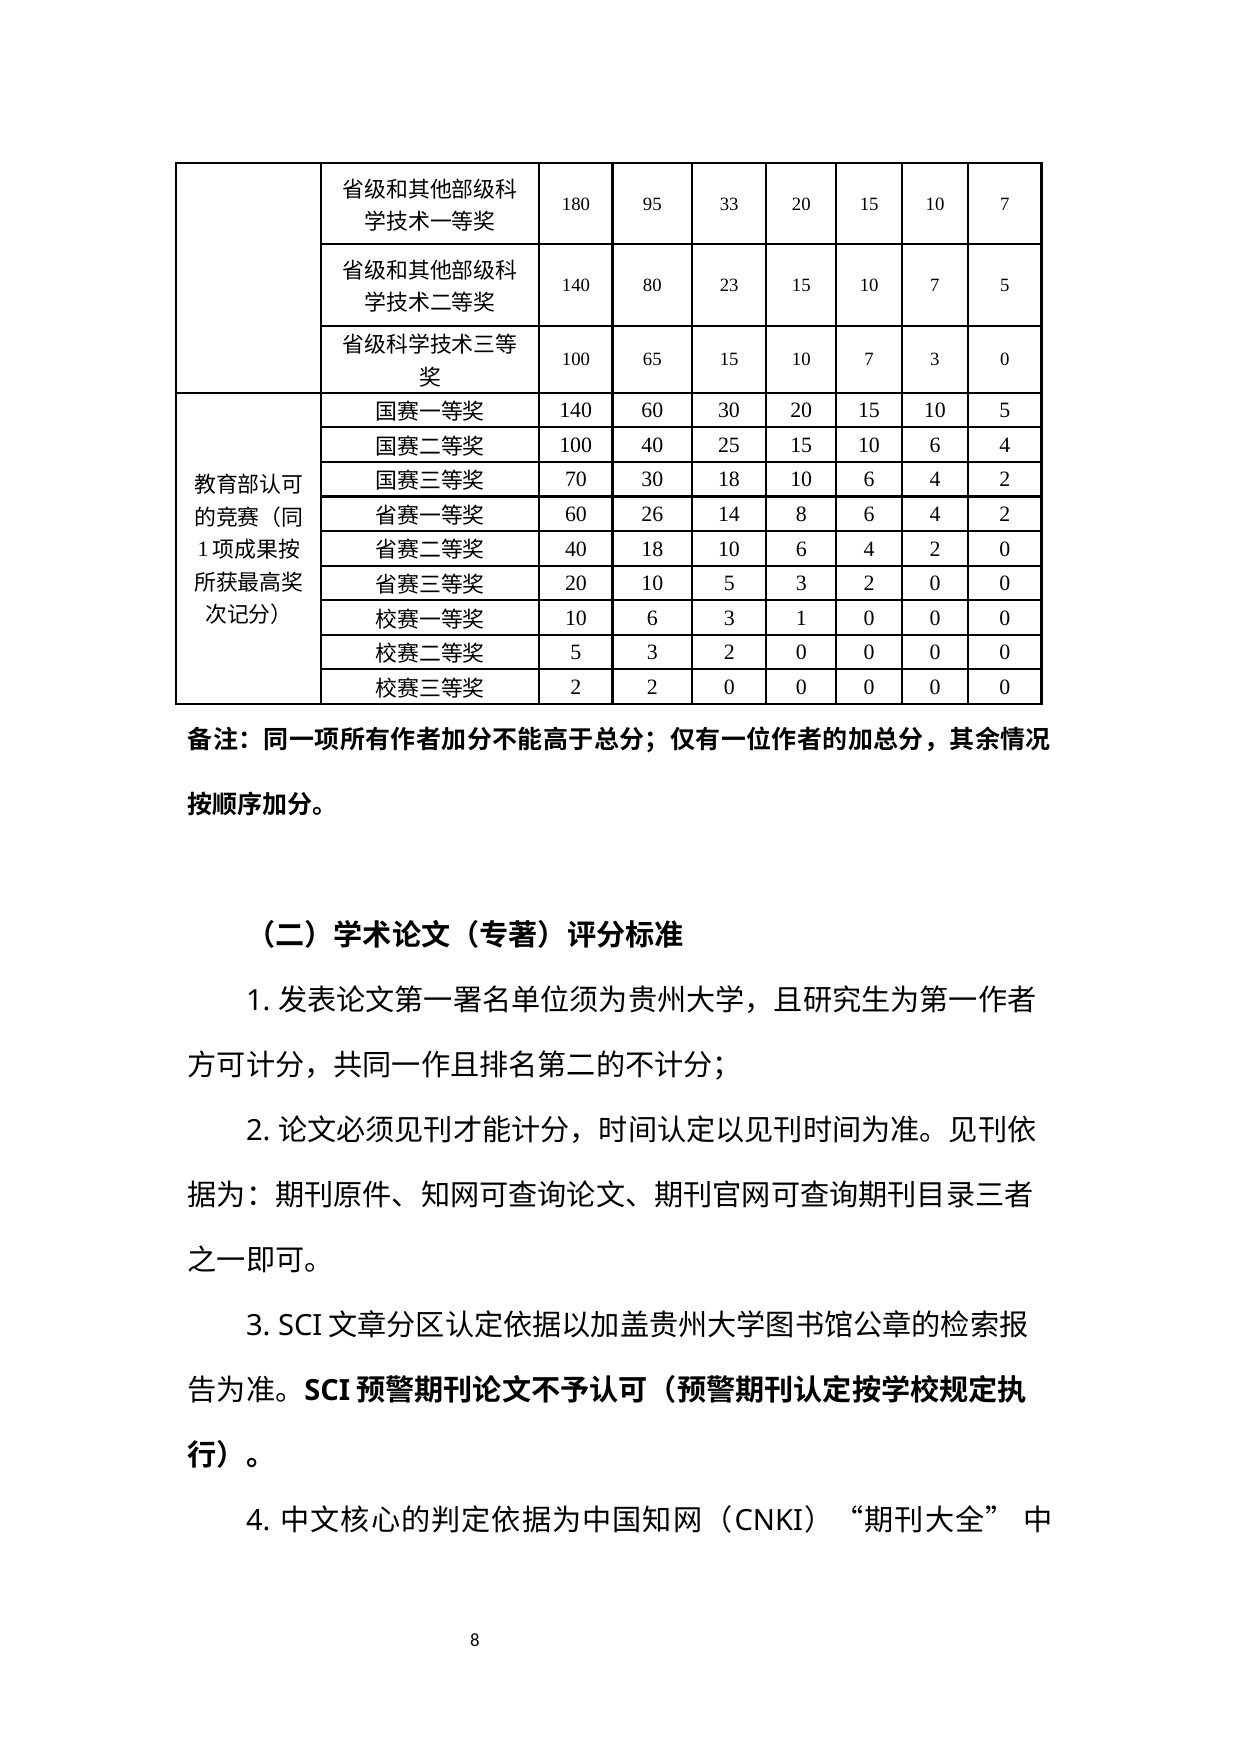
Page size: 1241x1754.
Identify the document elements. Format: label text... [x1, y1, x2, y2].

table_cell 20 [767, 394, 835, 426]
table_cell 140 [540, 245, 611, 324]
table_cell 0 [969, 327, 1040, 392]
table_cell 0 [837, 601, 901, 634]
table_cell 0 [969, 601, 1040, 634]
table_cell 国赛二等奖 [322, 428, 538, 461]
table_cell 0 [693, 670, 765, 703]
table_cell 15 [693, 327, 765, 392]
table_cell 0 [767, 670, 835, 703]
table_cell 180 [540, 164, 611, 243]
table_cell 14 [693, 498, 765, 530]
table_cell 15 [767, 428, 835, 461]
table_cell 0 [969, 532, 1040, 564]
table_cell 1 [767, 601, 835, 634]
table_cell 7 [903, 245, 967, 324]
table_cell 6 [767, 532, 835, 564]
table_cell 3 [903, 327, 967, 392]
table_cell 0 [837, 636, 901, 668]
table_cell 15 [837, 394, 901, 426]
table_cell 2 [540, 670, 611, 703]
table_cell 60 [540, 498, 611, 530]
table_cell 2 [969, 498, 1040, 530]
table_cell 15 [837, 164, 901, 243]
table_cell 26 [614, 498, 691, 530]
table_cell 省级和其他部级科学技术二等奖 [322, 245, 538, 324]
table_cell 国赛三等奖 [322, 463, 538, 495]
table_cell 教育部认可的竞赛（同1项成果按所获最高奖次记分） [177, 394, 320, 703]
text （二）学术论文（专著）评分标准 [187, 900, 1053, 965]
table_cell 2 [903, 532, 967, 564]
table_cell 40 [614, 428, 691, 461]
table_cell 0 [969, 670, 1040, 703]
table_cell 6 [614, 601, 691, 634]
table_cell 2 [969, 463, 1040, 495]
table_cell 国赛一等奖 [322, 394, 538, 426]
table_cell 省级科学技术三等奖 [322, 327, 538, 392]
table_cell 65 [614, 327, 691, 392]
table_cell 0 [969, 636, 1040, 668]
text 3. SCI文章分区认定依据以加盖贵州大学图书馆公章的检索报告为准。SCI预警期刊论文不予认可（预警期刊认定按学校规定执行）。 [187, 1290, 1053, 1485]
table_cell 80 [614, 245, 691, 324]
table_cell 省赛二等奖 [322, 532, 538, 564]
table_cell 校赛三等奖 [322, 670, 538, 703]
table_cell 3 [614, 636, 691, 668]
table_cell 2 [693, 636, 765, 668]
table_cell 10 [614, 567, 691, 599]
table_cell 30 [614, 463, 691, 495]
table_cell 校赛二等奖 [322, 636, 538, 668]
table_cell 10 [903, 394, 967, 426]
table_cell 5 [969, 245, 1040, 324]
table_cell 2 [837, 567, 901, 599]
table_cell 10 [540, 601, 611, 634]
table_cell 0 [903, 601, 967, 634]
table_cell 6 [903, 428, 967, 461]
table_cell 100 [540, 327, 611, 392]
table_cell 10 [767, 463, 835, 495]
table_cell 10 [693, 532, 765, 564]
table_cell 4 [903, 463, 967, 495]
table_cell 25 [693, 428, 765, 461]
table_cell 140 [540, 394, 611, 426]
table_cell 23 [693, 245, 765, 324]
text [187, 1485, 1053, 1550]
table_cell 20 [767, 164, 835, 243]
table_cell 30 [693, 394, 765, 426]
table_cell 3 [767, 567, 835, 599]
table_cell 省级和其他部级科学技术一等奖 [322, 164, 538, 243]
table_cell 70 [540, 463, 611, 495]
table_cell 33 [693, 164, 765, 243]
table_cell 18 [614, 532, 691, 564]
table_cell 0 [767, 636, 835, 668]
table_cell 10 [837, 428, 901, 461]
table_cell 4 [837, 532, 901, 564]
table_cell 40 [540, 532, 611, 564]
table_cell 95 [614, 164, 691, 243]
table_cell 20 [540, 567, 611, 599]
table_cell 4 [903, 498, 967, 530]
table_cell 0 [969, 567, 1040, 599]
table_cell 0 [903, 636, 967, 668]
text 2. 论文必须见刊才能计分，时间认定以见刊时间为准。见刊依据为：期刊原件、知网可查询论文、期刊官网可查询期刊目录三者之一即可。 [187, 1095, 1053, 1290]
table_cell 0 [903, 670, 967, 703]
table_cell 省赛三等奖 [322, 567, 538, 599]
table_cell 3 [693, 601, 765, 634]
table_cell 6 [837, 463, 901, 495]
table_cell 10 [837, 245, 901, 324]
table_cell 60 [614, 394, 691, 426]
table_cell 2 [614, 670, 691, 703]
table_cell 7 [969, 164, 1040, 243]
table_cell 18 [693, 463, 765, 495]
table_cell 5 [693, 567, 765, 599]
table_cell 6 [837, 498, 901, 530]
text 备注：同一项所有作者加分不能高于总分；仅有一位作者的加总分，其余情况按顺序加分。 [187, 705, 1053, 835]
table_cell 7 [837, 327, 901, 392]
table_cell 5 [969, 394, 1040, 426]
table_cell 100 [540, 428, 611, 461]
table_cell 0 [837, 670, 901, 703]
table_cell 0 [903, 567, 967, 599]
table_cell 8 [767, 498, 835, 530]
table_cell 10 [767, 327, 835, 392]
text 1. 发表论文第一署名单位须为贵州大学，且研究生为第一作者方可计分，共同一作且排名第二的不计分； [187, 965, 1053, 1095]
table_cell 15 [767, 245, 835, 324]
table_cell 4 [969, 428, 1040, 461]
table_cell 省赛一等奖 [322, 498, 538, 530]
table_cell 10 [903, 164, 967, 243]
table_cell 5 [540, 636, 611, 668]
table_cell 校赛一等奖 [322, 601, 538, 634]
